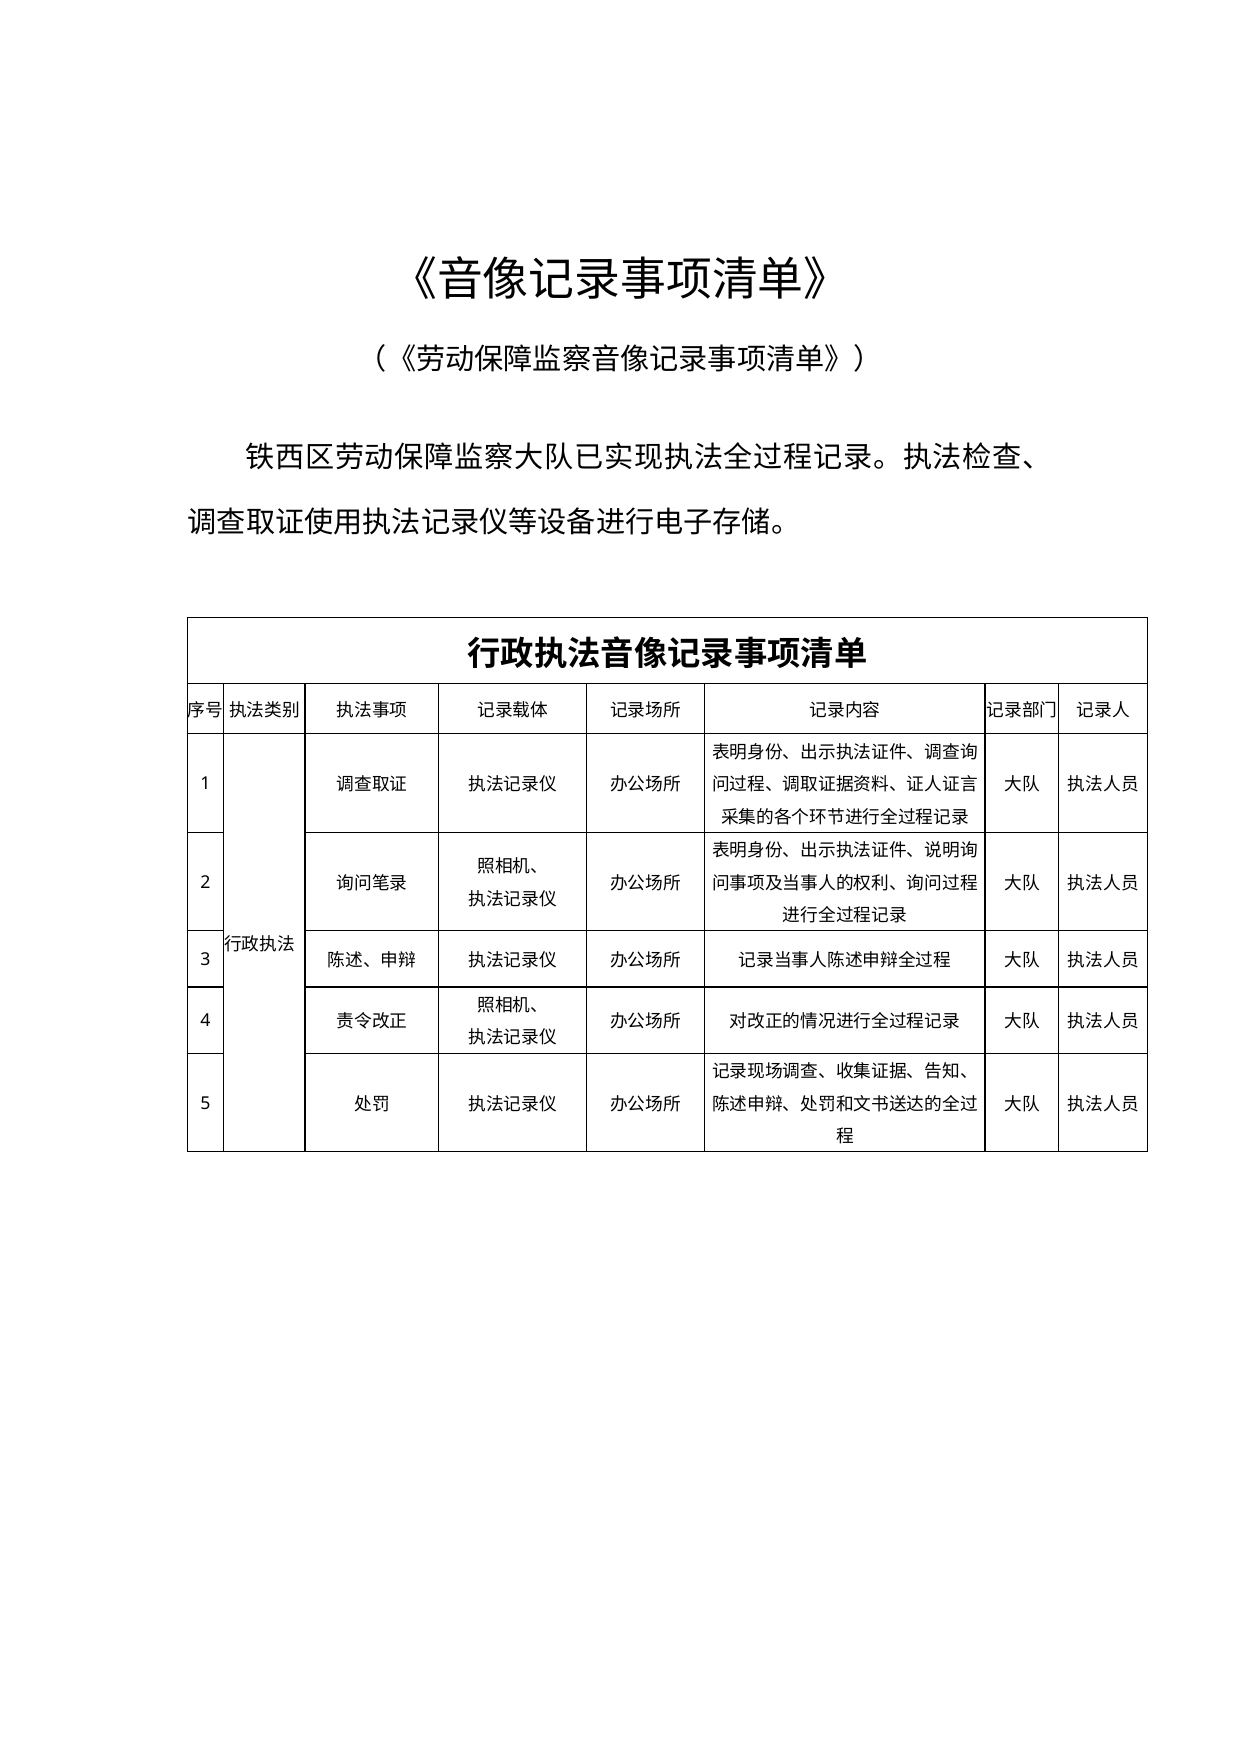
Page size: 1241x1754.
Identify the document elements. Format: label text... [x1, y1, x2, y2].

table_cell 序号 [188, 684, 223, 733]
table_cell 办公场所 [587, 931, 704, 986]
table_cell 办公场所 [587, 833, 704, 930]
table_cell 责令改正 [306, 988, 438, 1052]
table_cell 询问笔录 [306, 833, 438, 930]
table_cell 表明身份、出示执法证件、说明询问事项及当事人的权利、询问过程进行全过程记录 [705, 833, 984, 930]
table_cell 照相机、 执法记录仪 [439, 833, 586, 930]
table_cell 记录现场调查、收集证据、告知、陈述申辩、处罚和文书送达的全过程 [705, 1054, 984, 1151]
table_cell 办公场所 [587, 988, 704, 1052]
table_cell 记录内容 [705, 684, 984, 733]
table_cell 执法记录仪 [439, 734, 586, 832]
table_cell 4 [188, 988, 223, 1052]
table_cell 执法类别 [224, 684, 304, 733]
table_cell 记录人 [1059, 684, 1147, 733]
table_cell 执法人员 [1059, 988, 1147, 1052]
table_cell 大队 [986, 833, 1058, 930]
table_cell 记录当事人陈述申辩全过程 [705, 931, 984, 986]
table_cell 表明身份、出示执法证件、调查询问过程、调取证据资料、证人证言采集的各个环节进行全过程记录 [705, 734, 984, 832]
table_cell 记录部门 [986, 684, 1058, 733]
table_cell 记录场所 [587, 684, 704, 733]
text （《劳动保障监察音像记录事项清单》） [187, 324, 1053, 389]
table_cell 执法记录仪 [439, 931, 586, 986]
text 铁西区劳动保障监察大队已实现执法全过程记录。执法检查、调查取证使用执法记录仪等设备进行电子存储。 [187, 422, 1053, 552]
table_cell 执法事项 [306, 684, 438, 733]
table_cell 调查取证 [306, 734, 438, 832]
table_cell 办公场所 [587, 1054, 704, 1151]
table_cell 大队 [986, 734, 1058, 832]
table_cell 照相机、 执法记录仪 [439, 988, 586, 1052]
table_cell 处罚 [306, 1054, 438, 1151]
table_cell 大队 [986, 931, 1058, 986]
text 《音像记录事项清单》 [187, 227, 1053, 324]
table_cell 大队 [986, 1054, 1058, 1151]
table_cell 1 [188, 734, 223, 832]
table_cell 执法人员 [1059, 734, 1147, 832]
table_cell 执法记录仪 [439, 1054, 586, 1151]
table_cell 大队 [986, 988, 1058, 1052]
table_cell 5 [188, 1054, 223, 1151]
table_cell 行政执法 [224, 734, 304, 1151]
table_cell 对改正的情况进行全过程记录 [705, 988, 984, 1052]
table_cell 执法人员 [1059, 931, 1147, 986]
table_header 行政执法音像记录事项清单 [188, 618, 1147, 683]
table_cell 执法人员 [1059, 833, 1147, 930]
table_cell 执法人员 [1059, 1054, 1147, 1151]
table_cell 陈述、申辩 [306, 931, 438, 986]
table_cell 2 [188, 833, 223, 930]
table_cell 办公场所 [587, 734, 704, 832]
table_cell 记录载体 [439, 684, 586, 733]
table_cell 3 [188, 931, 223, 986]
